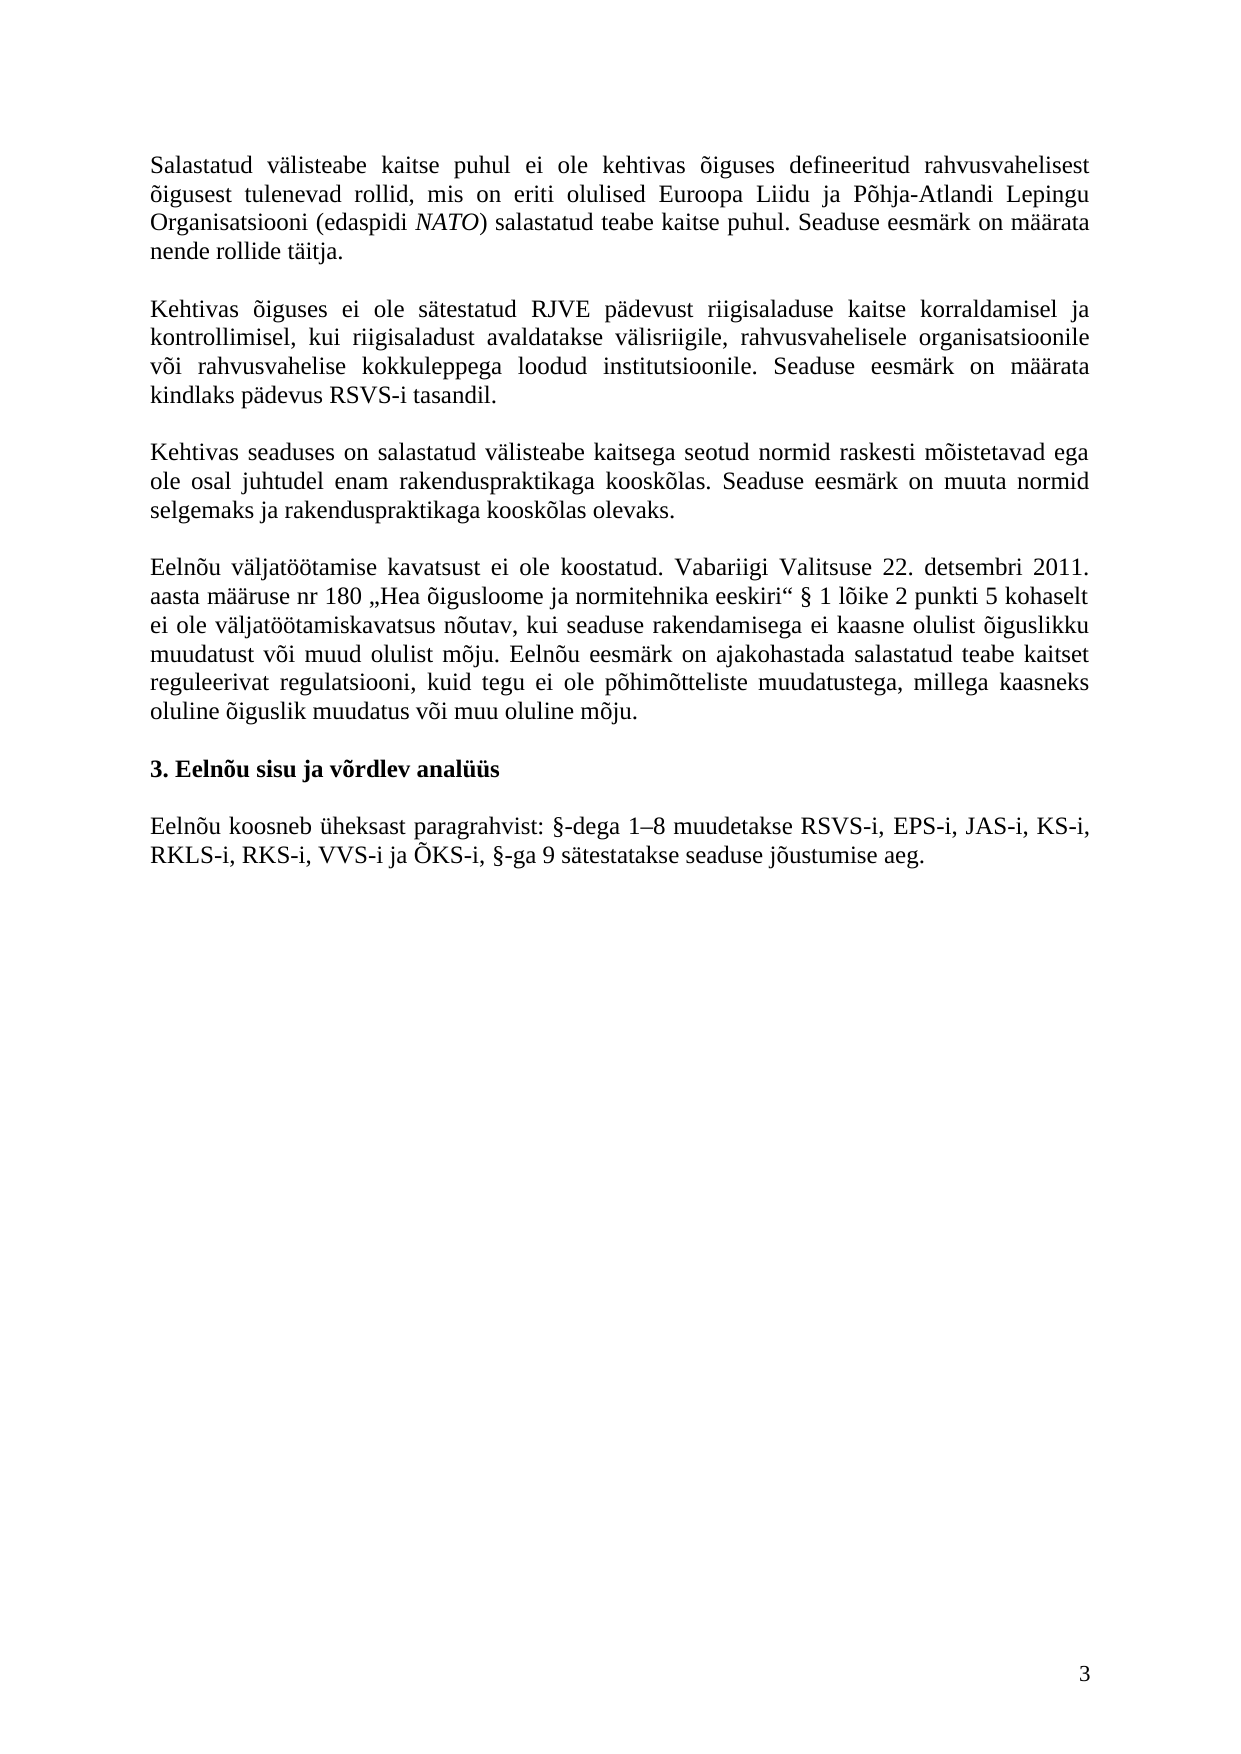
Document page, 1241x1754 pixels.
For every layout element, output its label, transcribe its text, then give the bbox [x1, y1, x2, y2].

text 3. Eelnõu sisu ja võrdlev analüüs [150, 754, 1090, 782]
text Salastatud välisteabe kaitse puhul ei ole kehtivas õiguses defineeritud rahvusvahelisest õigusest tulenevad rollid, mis on eriti olulised Euroopa Liidu ja Põhja-Atlandi Lepingu Organisatsiooni (edaspidi NATO) salastatud teabe kaitse puhul. Seaduse eesmärk on määrata nende rollide täitja. [150, 150, 1090, 265]
text Kehtivas õiguses ei ole sätestatud RJVE pädevust riigisaladuse kaitse korraldamisel ja kontrollimisel, kui riigisaladust avaldatakse välisriigile, rahvusvahelisele organisatsioonile või rahvusvahelise kokkuleppega loodud institutsioonile. Seaduse eesmärk on määrata kindlaks pädevus RSVS-i tasandil. [150, 294, 1090, 409]
text Eelnõu koosneb üheksast paragrahvist: §-dega 1–8 muudetakse RSVS-i, EPS-i, JAS-i, KS-i, RKLS-i, RKS-i, VVS-i ja ÕKS-i, §-ga 9 sätestatakse seaduse jõustumise aeg. [150, 811, 1090, 869]
text Eelnõu väljatöötamise kavatsust ei ole koostatud. Vabariigi Valitsuse 22. detsembri 2011. aasta määruse nr 180 „Hea õigusloome ja normitehnika eeskiri“ § 1 lõike 2 punkti 5 kohaselt ei ole väljatöötamiskavatsus nõutav, kui seaduse rakendamisega ei kaasne olulist õiguslikku muudatust või muud olulist mõju. Eelnõu eesmärk on ajakohastada salastatud teabe kaitset reguleerivat regulatsiooni, kuid tegu ei ole põhimõtteliste muudatustega, millega kaasneks oluline õiguslik muudatus või muu oluline mõju. [150, 552, 1090, 725]
text Kehtivas seaduses on salastatud välisteabe kaitsega seotud normid raskesti mõistetavad ega ole osal juhtudel enam rakenduspraktikaga kooskõlas. Seaduse eesmärk on muuta normid selgemaks ja rakenduspraktikaga kooskõlas olevaks. [150, 437, 1090, 524]
